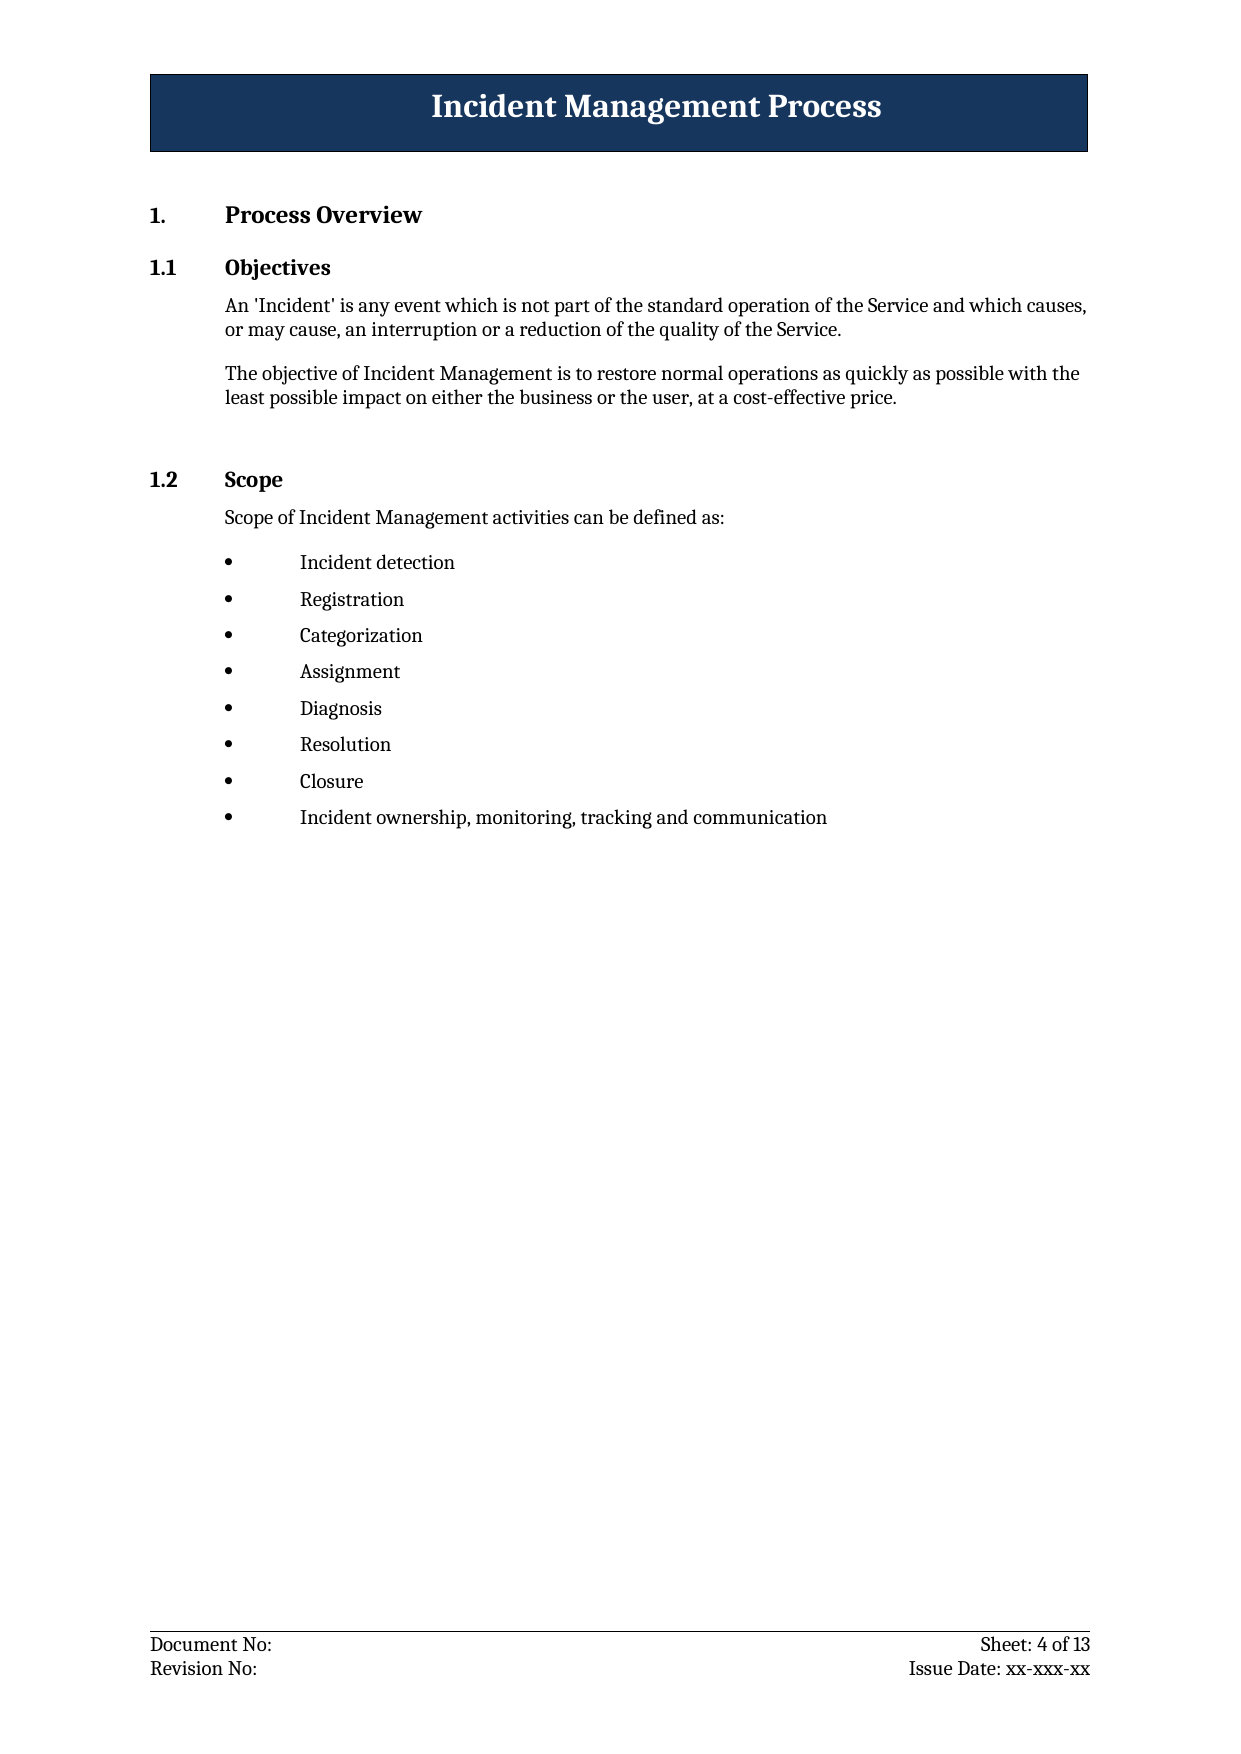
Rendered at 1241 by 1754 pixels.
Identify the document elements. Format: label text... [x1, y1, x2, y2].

subtitle Diagnosis [225, 697, 1090, 721]
subtitle Resolution [225, 733, 1090, 757]
subtitle Incident ownership, monitoring, tracking and communication [225, 806, 1090, 830]
subtitle Objectives [150, 254, 1090, 281]
subtitle Assignment [225, 660, 1090, 684]
subtitle Categorization [225, 624, 1090, 648]
subtitle Closure [225, 769, 1090, 793]
text Scope of Incident Management activities can be defined as: [225, 506, 1090, 530]
text The objective of Incident Management is to restore normal operations as quickly as possible with the least possible impact on either the business or the user, at a cost-effective price. [225, 362, 1090, 410]
text An 'Incident' is any event which is not part of the standard operation of the Service and which causes, or may cause, an interruption or a reduction of the quality of the Service. [225, 293, 1090, 341]
subtitle Scope [150, 467, 1090, 493]
subtitle Registration [225, 587, 1090, 611]
subtitle Process Overview [150, 201, 1090, 229]
subtitle Incident detection [225, 551, 1090, 575]
